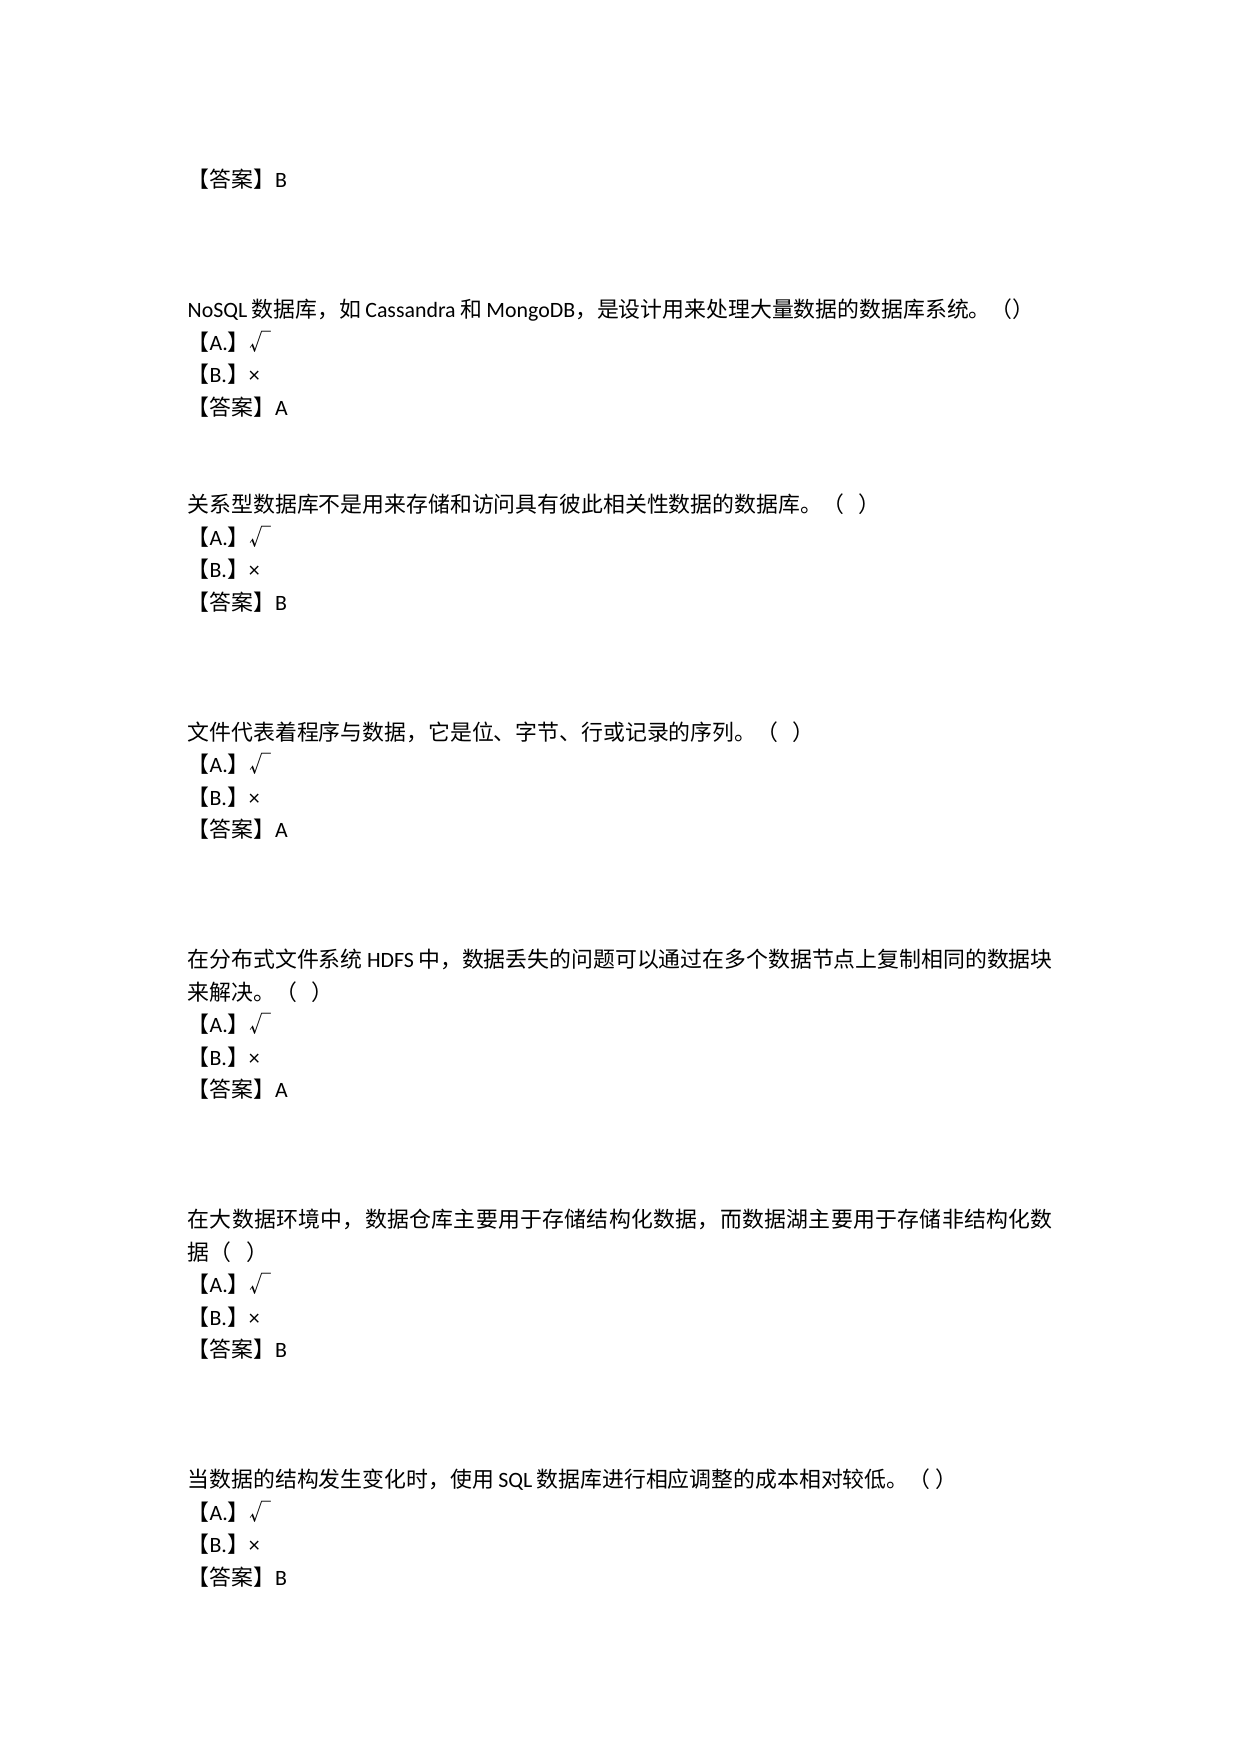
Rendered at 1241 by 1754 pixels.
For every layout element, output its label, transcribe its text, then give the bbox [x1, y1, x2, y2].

text 当数据的结构发生变化时，使用SQL数据库进行相应调整的成本相对较低。（ ） [187, 1462, 1053, 1494]
text 【答案】B [187, 1559, 1053, 1592]
text 【B.】× [187, 1299, 1053, 1332]
text 【B.】× [187, 1039, 1053, 1072]
text 【A.】√ [187, 1007, 1053, 1039]
text 【B.】× [187, 552, 1053, 584]
text 【A.】√ [187, 324, 1053, 357]
text 【答案】B [187, 584, 1053, 617]
text 关系型数据库不是用来存储和访问具有彼此相关性数据的数据库。（ ） [187, 487, 1053, 519]
text 文件代表着程序与数据，它是位、字节、行或记录的序列。（ ） [187, 714, 1053, 747]
text 在分布式文件系统HDFS中，数据丢失的问题可以通过在多个数据节点上复制相同的数据块来解决。（ ） [187, 942, 1053, 1007]
text 在大数据环境中，数据仓库主要用于存储结构化数据，而数据湖主要用于存储非结构化数据（ ） [187, 1202, 1053, 1267]
text 【A.】√ [187, 519, 1053, 552]
text 【答案】A [187, 812, 1053, 844]
text 【A.】√ [187, 747, 1053, 779]
text 【答案】B [187, 162, 1053, 194]
text 【A.】√ [187, 1494, 1053, 1527]
text NoSQL数据库，如Cassandra和MongoDB，是设计用来处理大量数据的数据库系统。（） [187, 292, 1053, 324]
text 【B.】× [187, 1527, 1053, 1559]
text 【B.】× [187, 779, 1053, 812]
text 【B.】× [187, 357, 1053, 389]
text 【答案】A [187, 389, 1053, 422]
text 【答案】A [187, 1072, 1053, 1104]
text 【答案】B [187, 1332, 1053, 1364]
text 【A.】√ [187, 1267, 1053, 1299]
